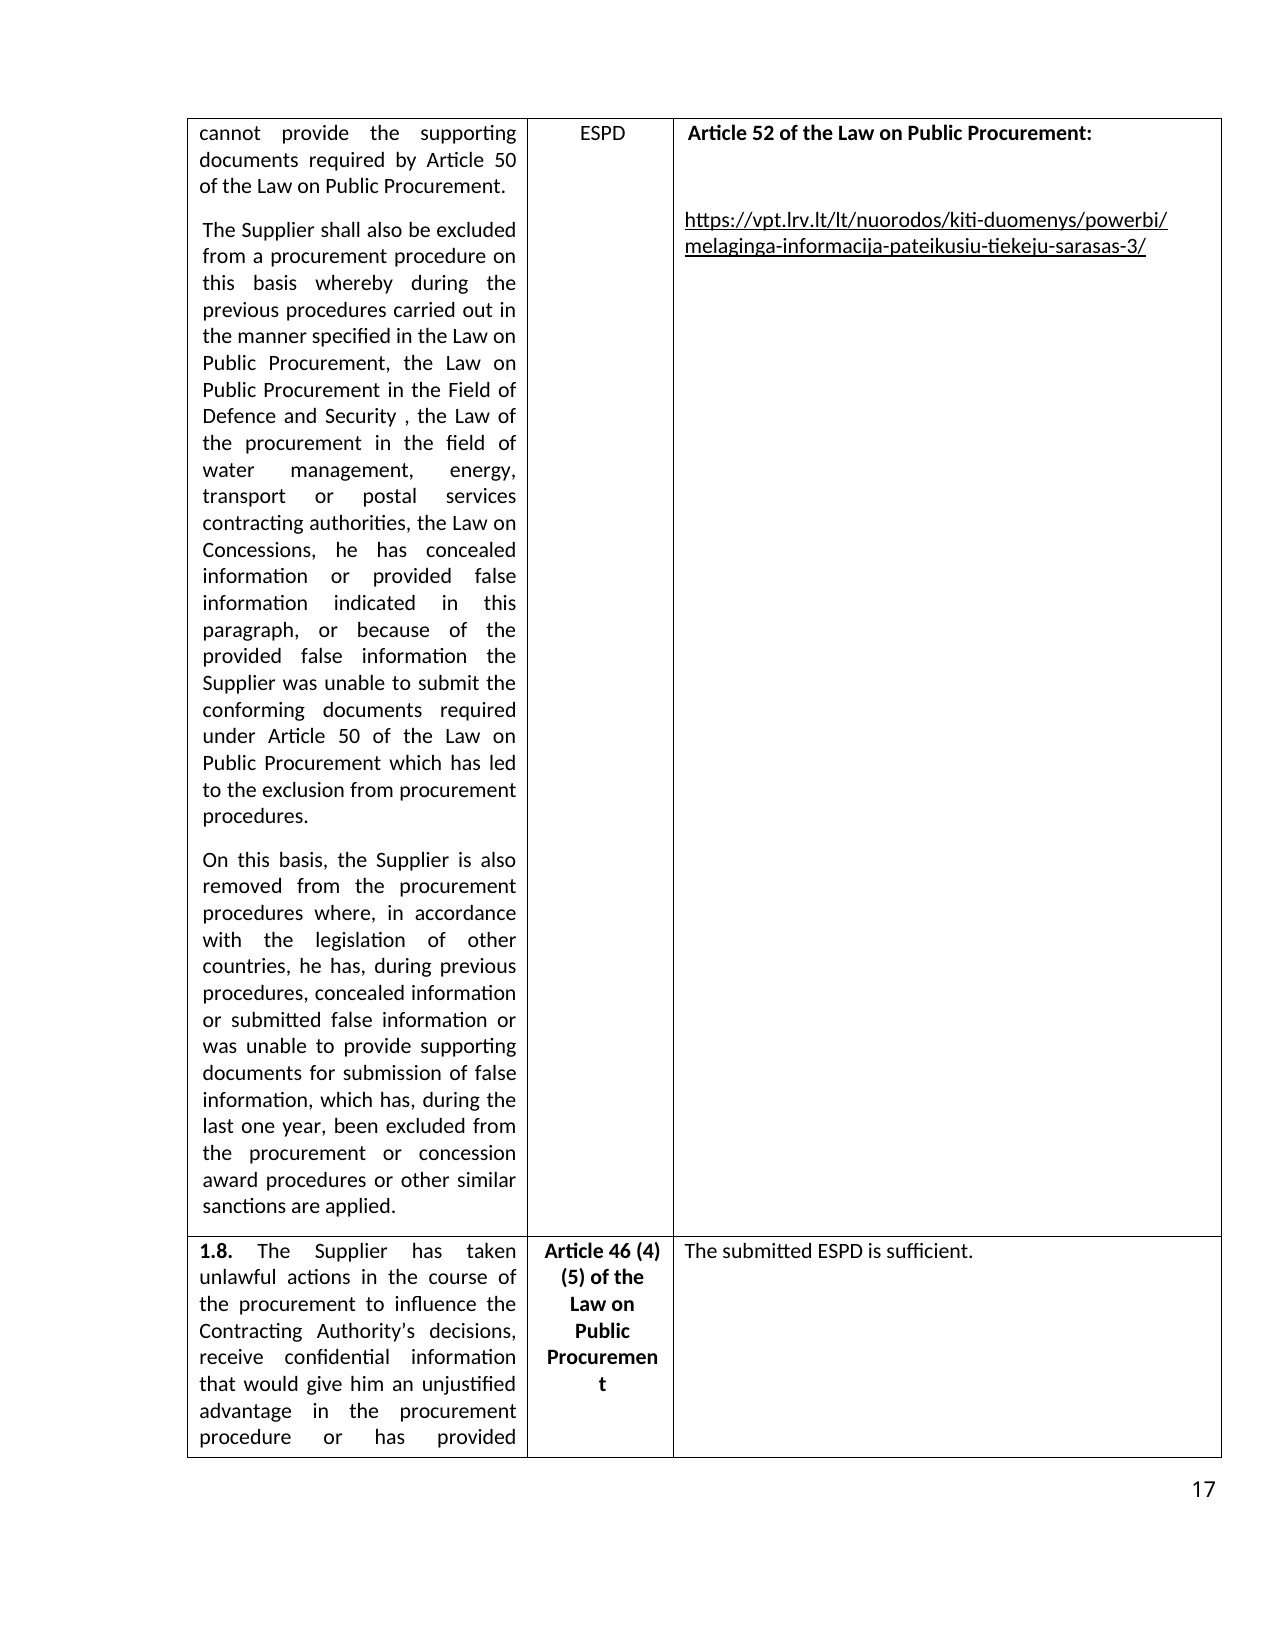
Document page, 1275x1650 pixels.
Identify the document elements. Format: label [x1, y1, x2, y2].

table_cell [188, 119, 527, 1236]
table_cell [528, 119, 673, 1236]
table_cell [528, 1237, 673, 1457]
table_cell [674, 119, 1221, 1236]
table_cell [188, 1237, 527, 1457]
table_cell [674, 1237, 1221, 1457]
